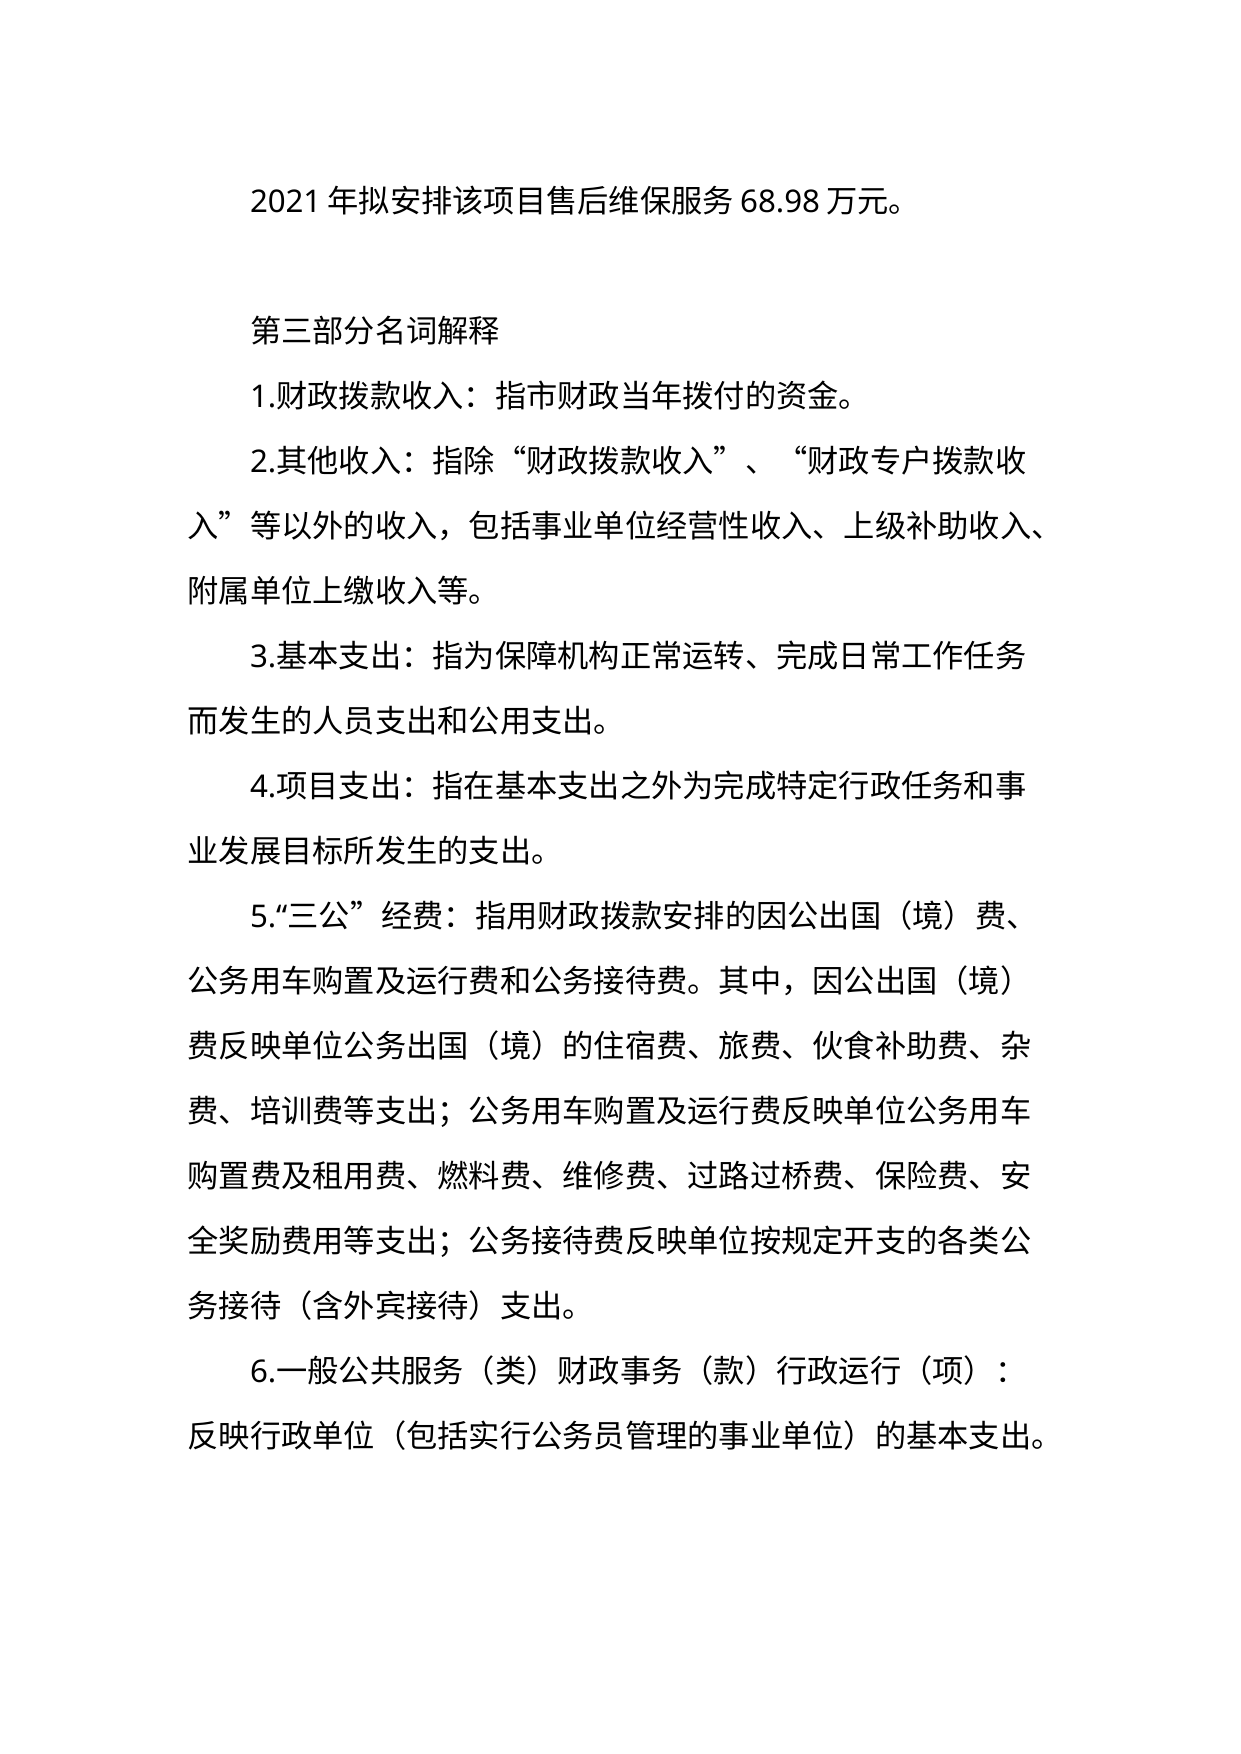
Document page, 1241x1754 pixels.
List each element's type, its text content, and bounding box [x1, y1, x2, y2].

text 1.财政拨款收入：指市财政当年拨付的资金。 [187, 361, 1053, 426]
text 5.“三公”经费：指用财政拨款安排的因公出国（境）费、公务用车购置及运行费和公务接待费。其中，因公出国（境）费反映单位公务出国（境）的住宿费、旅费、伙食补助费、杂费、培训费等支出；公务用车购置及运行费反映单位公务用车购置费及租用费、燃料费、维修费、过路过桥费、保险费、安全奖励费用等支出；公务接待费反映单位按规定开支的各类公务接待（含外宾接待）支出。 [187, 881, 1053, 1336]
text 4.项目支出：指在基本支出之外为完成特定行政任务和事业发展目标所发生的支出。 [187, 751, 1053, 881]
text 6.一般公共服务（类）财政事务（款）行政运行（项）：反映行政单位（包括实行公务员管理的事业单位）的基本支出。 [187, 1336, 1053, 1466]
text 2021年拟安排该项目售后维保服务68.98万元。 [187, 166, 1053, 231]
text 3.基本支出：指为保障机构正常运转、完成日常工作任务而发生的人员支出和公用支出。 [187, 621, 1053, 751]
text 2.其他收入：指除“财政拨款收入”、“财政专户拨款收入”等以外的收入，包括事业单位经营性收入、上级补助收入、附属单位上缴收入等。 [187, 426, 1053, 621]
text 第三部分名词解释 [187, 296, 1053, 361]
